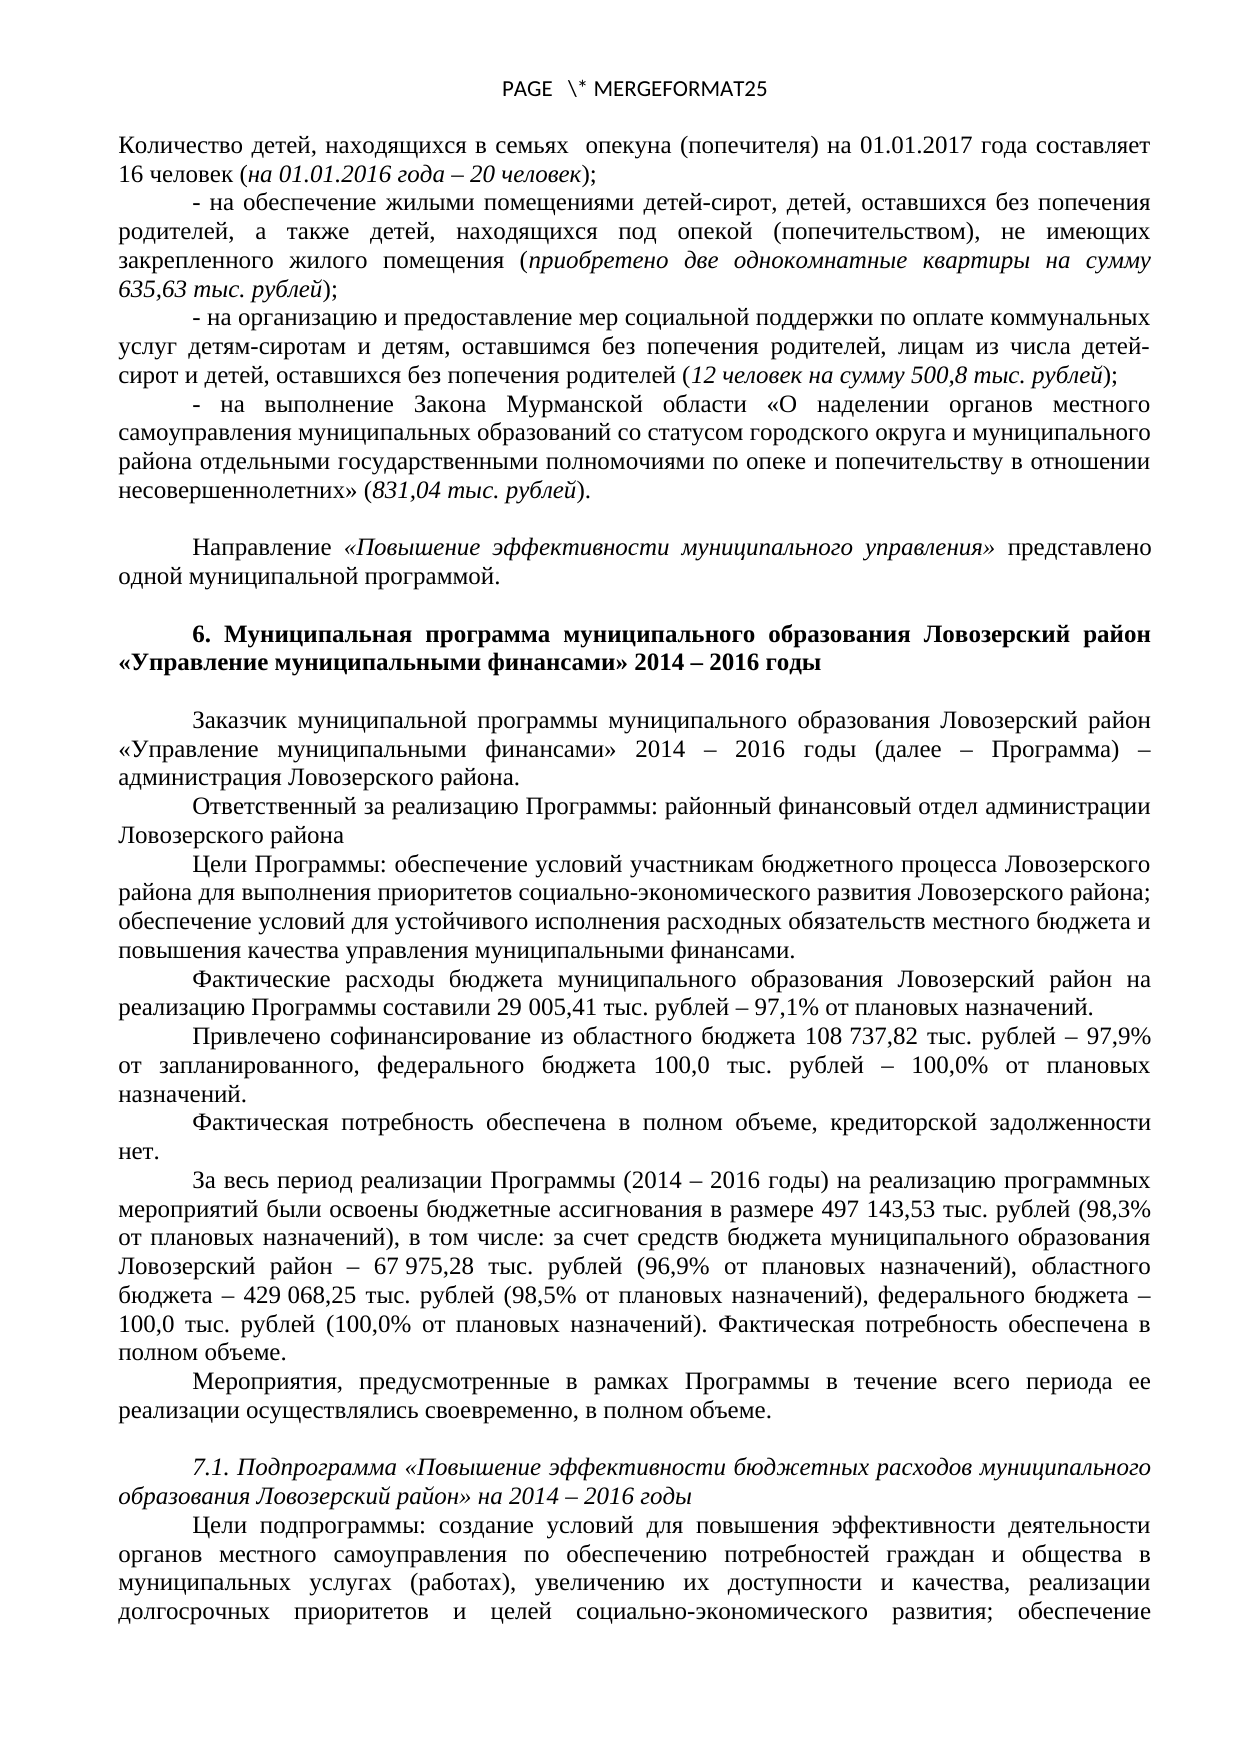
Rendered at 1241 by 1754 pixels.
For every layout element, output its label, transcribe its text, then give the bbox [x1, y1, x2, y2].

text Мероприятия, предусмотренные в рамках Программы в течение всего периода ее реализации осуществлялись своевременно, в полном объеме. [118, 1366, 1152, 1424]
text За весь период реализации Программы (2014 – 2016 годы) на реализацию программных мероприятий были освоены бюджетные ассигнования в размере 497 143,53 тыс. рублей (98,3% от плановых назначений), в том числе: за счет средств бюджета муниципального образования Ловозерский район – 67 975,28 тыс. рублей (96,9% от плановых назначений), областного бюджета – 429 068,25 тыс. рублей (98,5% от плановых назначений), федерального бюджета – 100,0 тыс. рублей (100,0% от плановых назначений). Фактическая потребность обеспечена в полном объеме. [118, 1165, 1152, 1366]
text Направление «Повышение эффективности муниципального управления» представлено одной муниципальной программой. [118, 532, 1152, 590]
text - на выполнение Закона Мурманской области «О наделении органов местного самоуправления муниципальных образований со статусом городского округа и муниципального района отдельными государственными полномочиями по опеке и попечительству в отношении несовершеннолетних» (831,04 тыс. рублей). [118, 389, 1152, 504]
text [118, 130, 1152, 187]
text Фактическая потребность обеспечена в полном объеме, кредиторской задолженности нет. [118, 1107, 1152, 1165]
text Цели Программы: обеспечение условий участникам бюджетного процесса Ловозерского района для выполнения приоритетов социально-экономического развития Ловозерского района; обеспечение условий для устойчивого исполнения расходных обязательств местного бюджета и повышения качества управления муниципальными финансами. [118, 849, 1152, 964]
text 7.1. Подпрограмма «Повышение эффективности бюджетных расходов муниципального образования Ловозерский район» на 2014 – 2016 годы [118, 1452, 1152, 1510]
text Фактические расходы бюджета муниципального образования Ловозерский район на реализацию Программы составили 29 005,41 тыс. рублей – 97,1% от плановых назначений. [118, 964, 1152, 1021]
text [118, 1510, 1152, 1625]
text - на обеспечение жилыми помещениями детей-сирот, детей, оставшихся без попечения родителей, а также детей, находящихся под опекой (попечительством), не имеющих закрепленного жилого помещения (приобретено две однокомнатные квартиры на сумму 635,63 тыс. рублей); [118, 187, 1152, 302]
text Заказчик муниципальной программы муниципального образования Ловозерский район «Управление муниципальными финансами» 2014 – 2016 годы (далее – Программа) – администрация Ловозерского района. [118, 705, 1152, 791]
text Привлечено софинансирование из областного бюджета 108 737,82 тыс. рублей – 97,9% от запланированного, федерального бюджета 100,0 тыс. рублей – 100,0% от плановых назначений. [118, 1021, 1152, 1107]
text Ответственный за реализацию Программы: районный финансовый отдел администрации Ловозерского района [118, 791, 1152, 849]
text - на организацию и предоставление мер социальной поддержки по оплате коммунальных услуг детям-сиротам и детям, оставшимся без попечения родителей, лицам из числа детей-сирот и детей, оставшихся без попечения родителей (12 человек на сумму 500,8 тыс. рублей); [118, 302, 1152, 389]
text 6. Муниципальная программа муниципального образования Ловозерский район «Управление муниципальными финансами» 2014 – 2016 годы [118, 619, 1152, 676]
